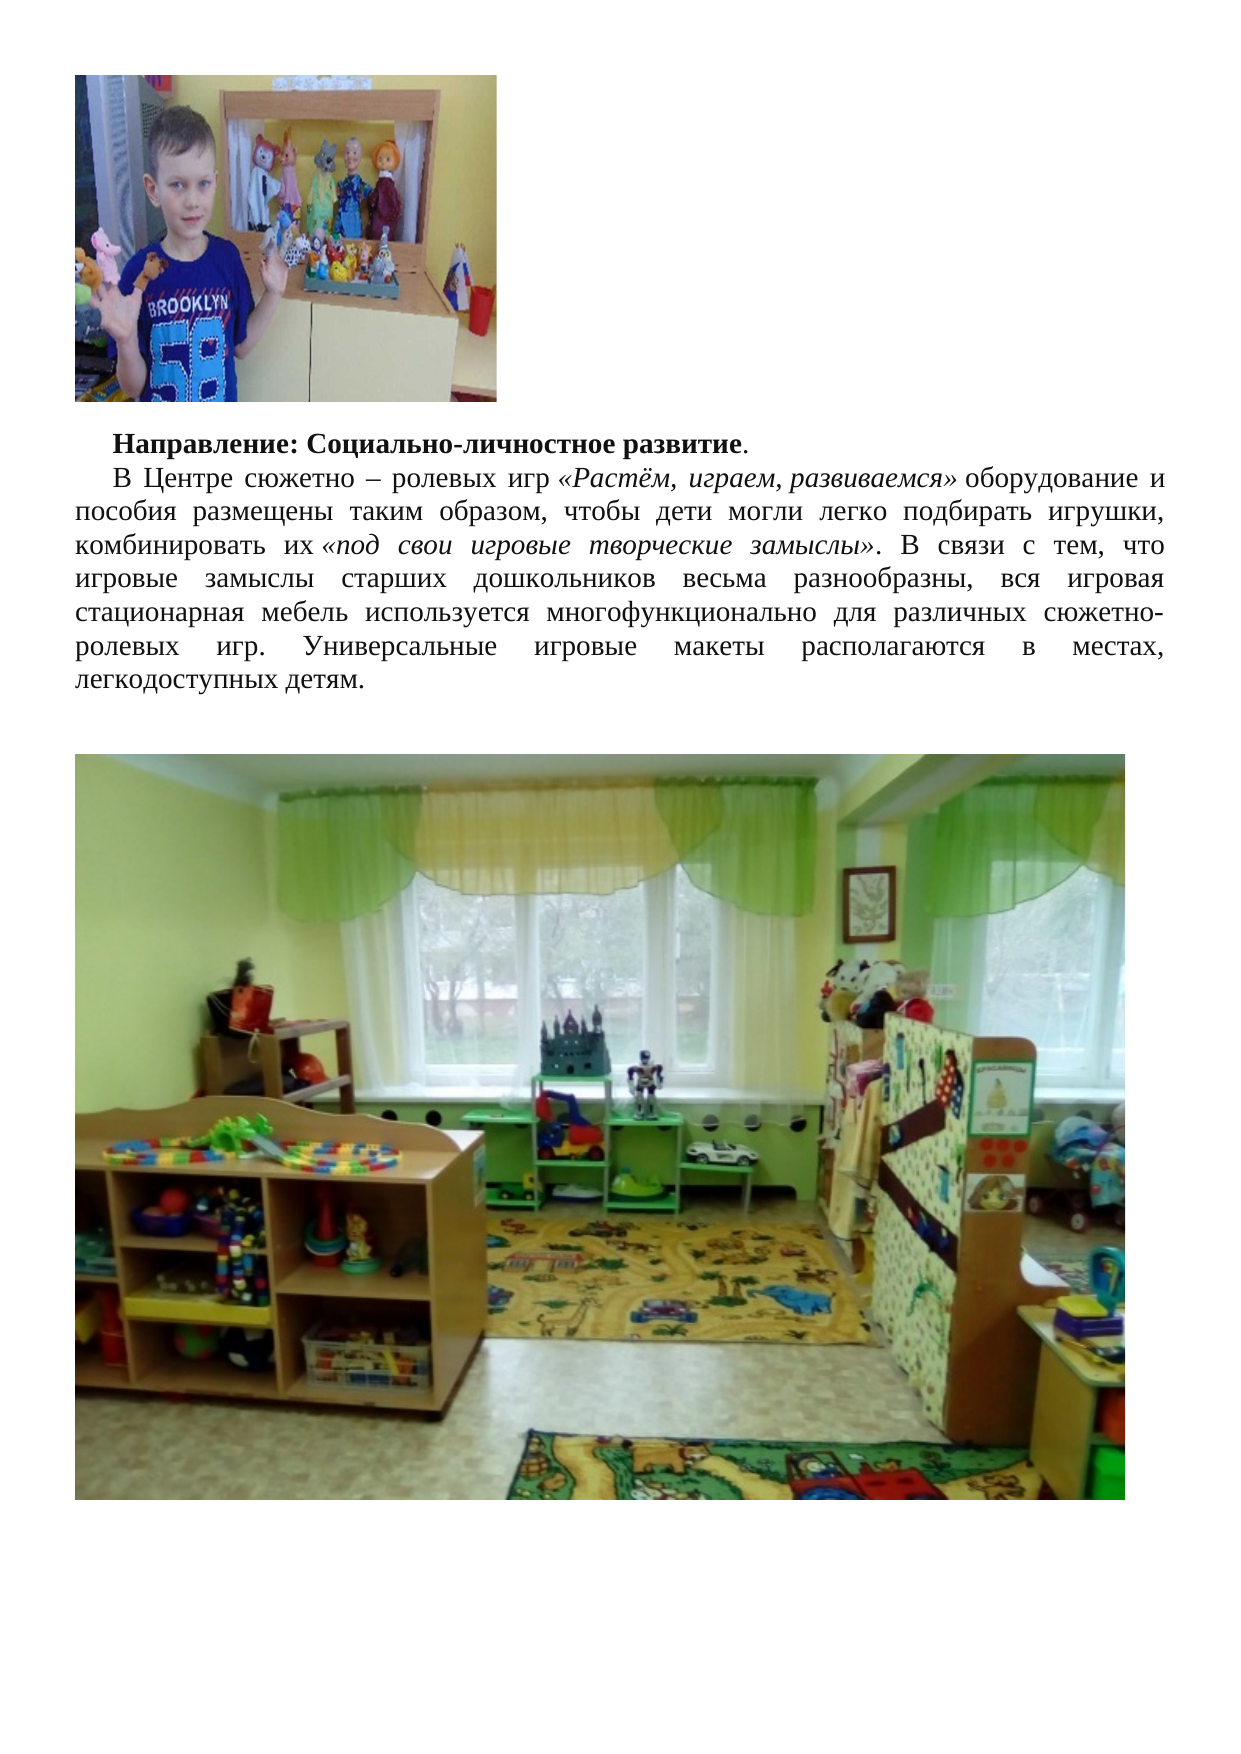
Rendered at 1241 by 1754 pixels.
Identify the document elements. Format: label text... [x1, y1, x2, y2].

text В Центре сюжетно – ролевых игр «Растём, играем, развиваемся» оборудование и пособия размещены таким образом, чтобы дети могли легко подбирать игрушки, комбинировать их «под свои игровые творческие замыслы». В связи с тем, что игровые замыслы старших дошкольников весьма разнообразны, вся игровая стационарная мебель используется многофункционально для различных сюжетно-ролевых игр. Универсальные игровые макеты располагаются в местах, легкодоступных детям. [75, 460, 1165, 695]
picture [75, 754, 1125, 1500]
picture [75, 75, 497, 402]
text Направление: Социально-личностное развитие. [75, 426, 1165, 460]
